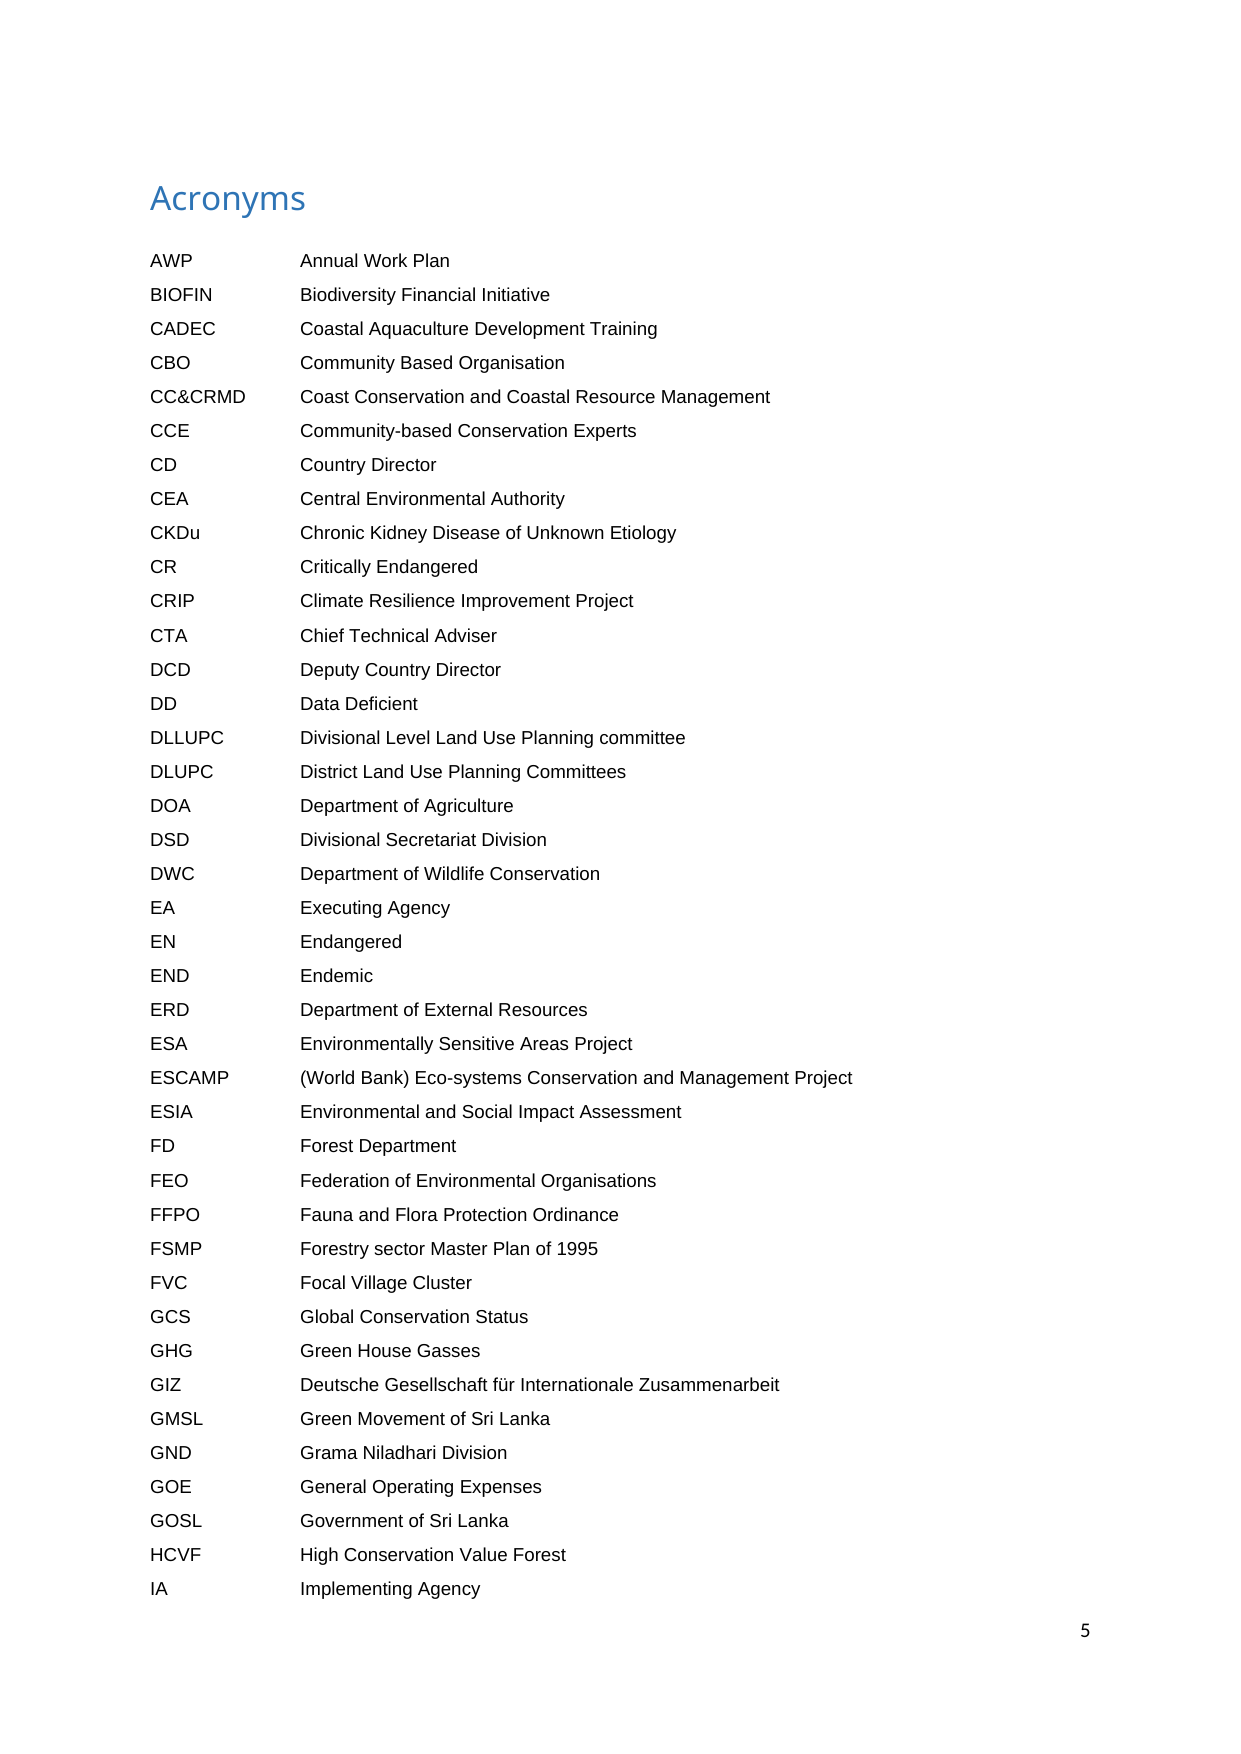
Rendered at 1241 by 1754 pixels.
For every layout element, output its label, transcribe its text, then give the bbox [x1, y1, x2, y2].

text FFPO Fauna and Flora Protection Ordinance [150, 1203, 1090, 1225]
text GOSL Government of Sri Lanka [150, 1510, 1090, 1532]
text ESCAMP (World Bank) Eco-systems Conservation and Management Project [150, 1067, 1090, 1089]
text DCD Deputy Country Director [150, 658, 1090, 680]
text CCE Community-based Conservation Experts [150, 420, 1090, 442]
text GIZ Deutsche Gesellschaft für Internationale Zusammenarbeit [150, 1374, 1090, 1395]
text GCS Global Conservation Status [150, 1306, 1090, 1327]
text CBO Community Based Organisation [150, 352, 1090, 373]
text FSMP Forestry sector Master Plan of 1995 [150, 1237, 1090, 1259]
text CRIP Climate Resilience Improvement Project [150, 590, 1090, 612]
text EA Executing Agency [150, 897, 1090, 918]
text BIOFIN Biodiversity Financial Initiative [150, 284, 1090, 305]
text CKDu Chronic Kidney Disease of Unknown Etiology [150, 522, 1090, 544]
text CADEC Coastal Aquaculture Development Training [150, 318, 1090, 339]
text FD Forest Department [150, 1135, 1090, 1157]
text FVC Focal Village Cluster [150, 1272, 1090, 1293]
text ESA Environmentally Sensitive Areas Project [150, 1033, 1090, 1055]
text HCVF High Conservation Value Forest [150, 1544, 1090, 1566]
text GOE General Operating Expenses [150, 1476, 1090, 1497]
text Acronyms [150, 175, 1090, 220]
text ERD Department of External Resources [150, 999, 1090, 1021]
text EN Endangered [150, 931, 1090, 952]
text ESIA Environmental and Social Impact Assessment [150, 1101, 1090, 1123]
text CD Country Director [150, 454, 1090, 476]
text DOA Department of Agriculture [150, 795, 1090, 816]
text CEA Central Environmental Authority [150, 488, 1090, 510]
text DWC Department of Wildlife Conservation [150, 863, 1090, 884]
text DLLUPC Divisional Level Land Use Planning committee [150, 727, 1090, 748]
text DSD Divisional Secretariat Division [150, 829, 1090, 850]
text CR Critically Endangered [150, 556, 1090, 578]
text IA Implementing Agency [150, 1578, 1090, 1600]
text END Endemic [150, 965, 1090, 987]
text DLUPC District Land Use Planning Committees [150, 761, 1090, 782]
text GND Grama Niladhari Division [150, 1442, 1090, 1463]
text FEO Federation of Environmental Organisations [150, 1169, 1090, 1191]
text GMSL Green Movement of Sri Lanka [150, 1408, 1090, 1429]
text CTA Chief Technical Adviser [150, 624, 1090, 646]
text GHG Green House Gasses [150, 1340, 1090, 1361]
text DD Data Deficient [150, 692, 1090, 714]
text AWP Annual Work Plan [150, 250, 1090, 271]
text CC&CRMD Coast Conservation and Coastal Resource Management [150, 386, 1090, 407]
